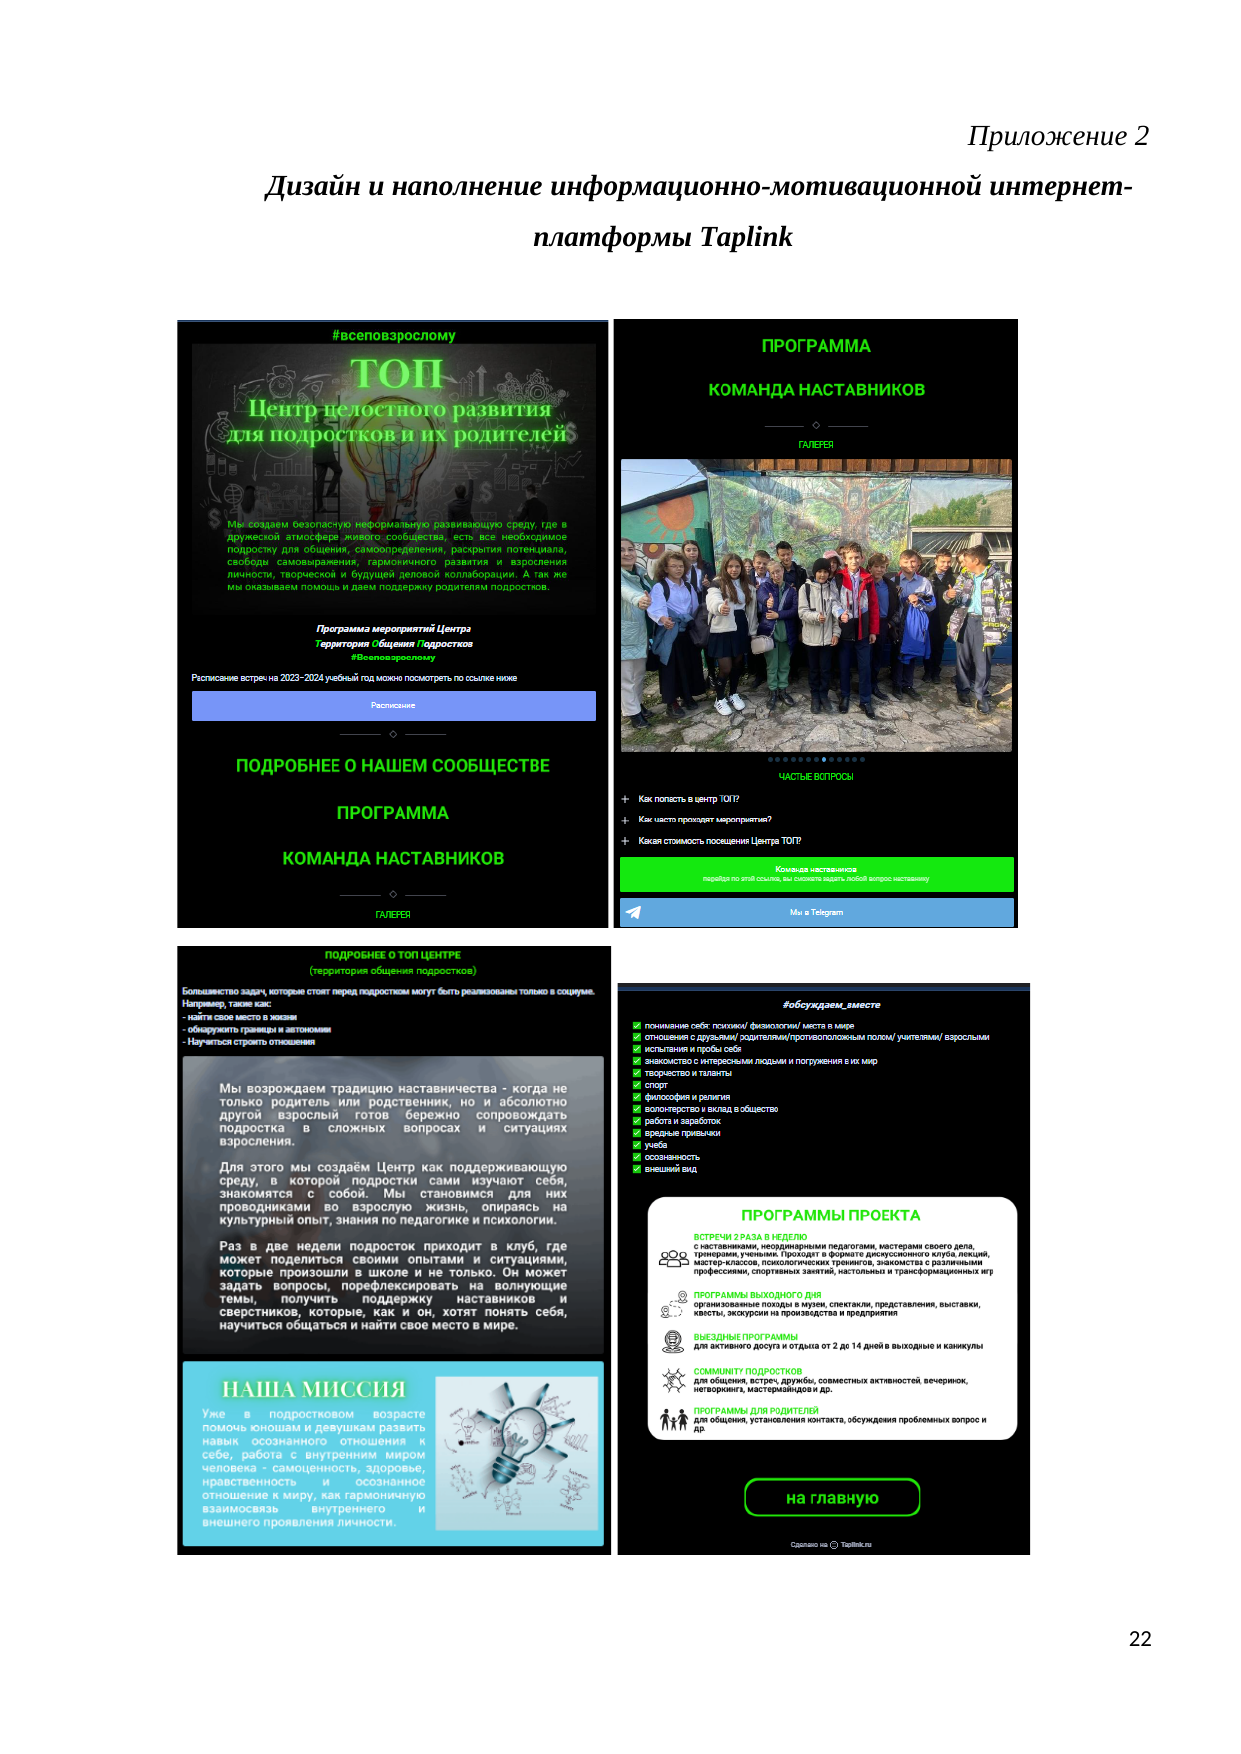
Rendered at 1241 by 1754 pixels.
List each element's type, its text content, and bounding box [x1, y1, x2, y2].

picture [617, 983, 1030, 1555]
picture [177, 946, 612, 1555]
text Приложение 2 [177, 118, 1152, 152]
picture [177, 320, 609, 928]
picture [613, 319, 1018, 928]
text Дизайн и наполнение информационно-мотивационной интернет-платформы Taplink [177, 168, 1152, 252]
